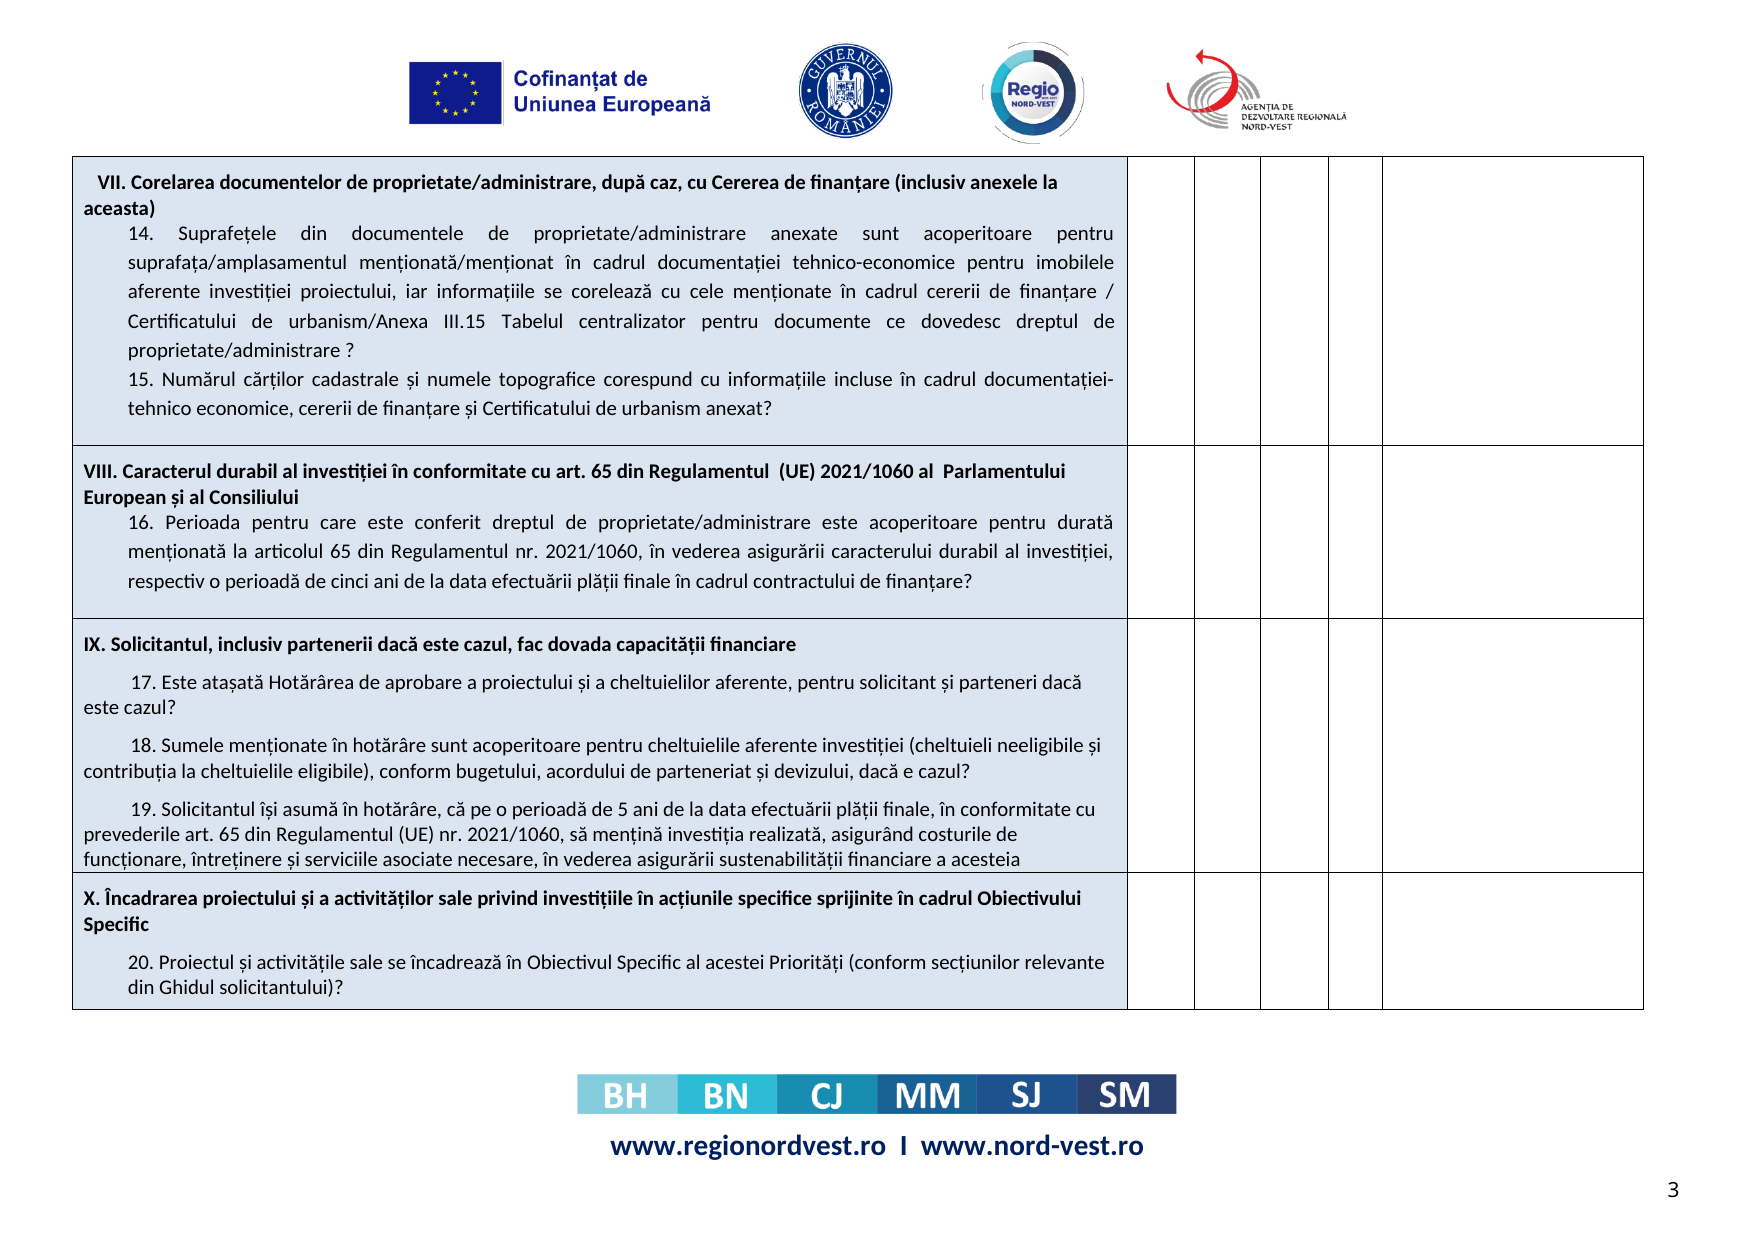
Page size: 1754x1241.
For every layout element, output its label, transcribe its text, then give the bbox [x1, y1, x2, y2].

table_cell VIII. Caracterul durabil al investiției în conformitate cu art. 65 din Regulamentul (UE) 2021/1060 al Parlamentului European și al Consiliului 16. Perioada pentru care este conferit dreptul de proprietate/administrare este acoperitoare pentru durată menționată la articolul 65 din Regulamentul nr. 2021/1060, în vederea asigurării caracterului durabil al investiției, respectiv o perioadă de cinci ani de la data efectuării plății finale în cadrul contractului de finanțare? [73, 446, 1127, 618]
table_cell X. Încadrarea proiectului și a activităților sale privind investițiile în acțiunile specifice sprijinite în cadrul Obiectivului Specific 20. Proiectul și activitățile sale se încadrează în Obiectivul Specific al acestei Priorități (conform secțiunilor relevante din Ghidul solicitantului)? [73, 873, 1127, 1009]
table_cell [1261, 619, 1328, 872]
table_cell [1383, 619, 1643, 872]
table_cell [1383, 157, 1643, 445]
table_cell [1261, 157, 1328, 445]
table_cell [1195, 873, 1260, 1009]
table_cell [1261, 873, 1328, 1009]
table_cell [1329, 157, 1382, 445]
table_cell [1195, 446, 1260, 618]
table_cell [1329, 446, 1382, 618]
table_cell [1128, 619, 1194, 872]
table_cell [1195, 157, 1260, 445]
table_cell VII. Corelarea documentelor de proprietate/administrare, după caz, cu Cererea de finanțare (inclusiv anexele la aceasta) 14. Suprafețele din documentele de proprietate/administrare anexate sunt acoperitoare pentru suprafața/amplasamentul menționată/menționat în cadrul documentației tehnico-economice pentru imobilele aferente investiției proiectului, iar informațiile se corelează cu cele menționate în cadrul cererii de finanțare / Certificatului de urbanism/Anexa III.15 Tabelul centralizator pentru documente ce dovedesc dreptul de proprietate/administrare ? 15. Numărul cărților cadastrale și numele topografice corespund cu informațiile incluse în cadrul documentației-tehnico economice, cererii de finanțare și Certificatului de urbanism anexat? [73, 157, 1127, 445]
picture [407, 42, 1347, 144]
table_cell [1329, 873, 1382, 1009]
table_cell [1261, 446, 1328, 618]
picture [577, 1074, 1177, 1114]
table_cell [1128, 446, 1194, 618]
table_cell [1329, 619, 1382, 872]
table_cell [1383, 873, 1643, 1009]
table_cell IX. Solicitantul, inclusiv partenerii dacă este cazul, fac dovada capacității financiare 17. Este atașată Hotărârea de aprobare a proiectului și a cheltuielilor aferente, pentru solicitant și parteneri dacă este cazul? 18. Sumele menționate în hotărâre sunt acoperitoare pentru cheltuielile aferente investiției (cheltuieli neeligibile și contribuția la cheltuielile eligibile), conform bugetului, acordului de parteneriat și devizului, dacă e cazul? 19. Solicitantul își asumă în hotărâre, că pe o perioadă de 5 ani de la data efectuării plății finale, în conformitate cu prevederile art. 65 din Regulamentul (UE) nr. 2021/1060, să mențină investiția realizată, asigurând costurile de funcționare, întreținere și serviciile asociate necesare, în vederea asigurării sustenabilității financiare a acesteia [73, 619, 1127, 872]
table_cell [1195, 619, 1260, 872]
table_cell [1128, 873, 1194, 1009]
table_cell [1383, 446, 1643, 618]
table_cell [1128, 157, 1194, 445]
